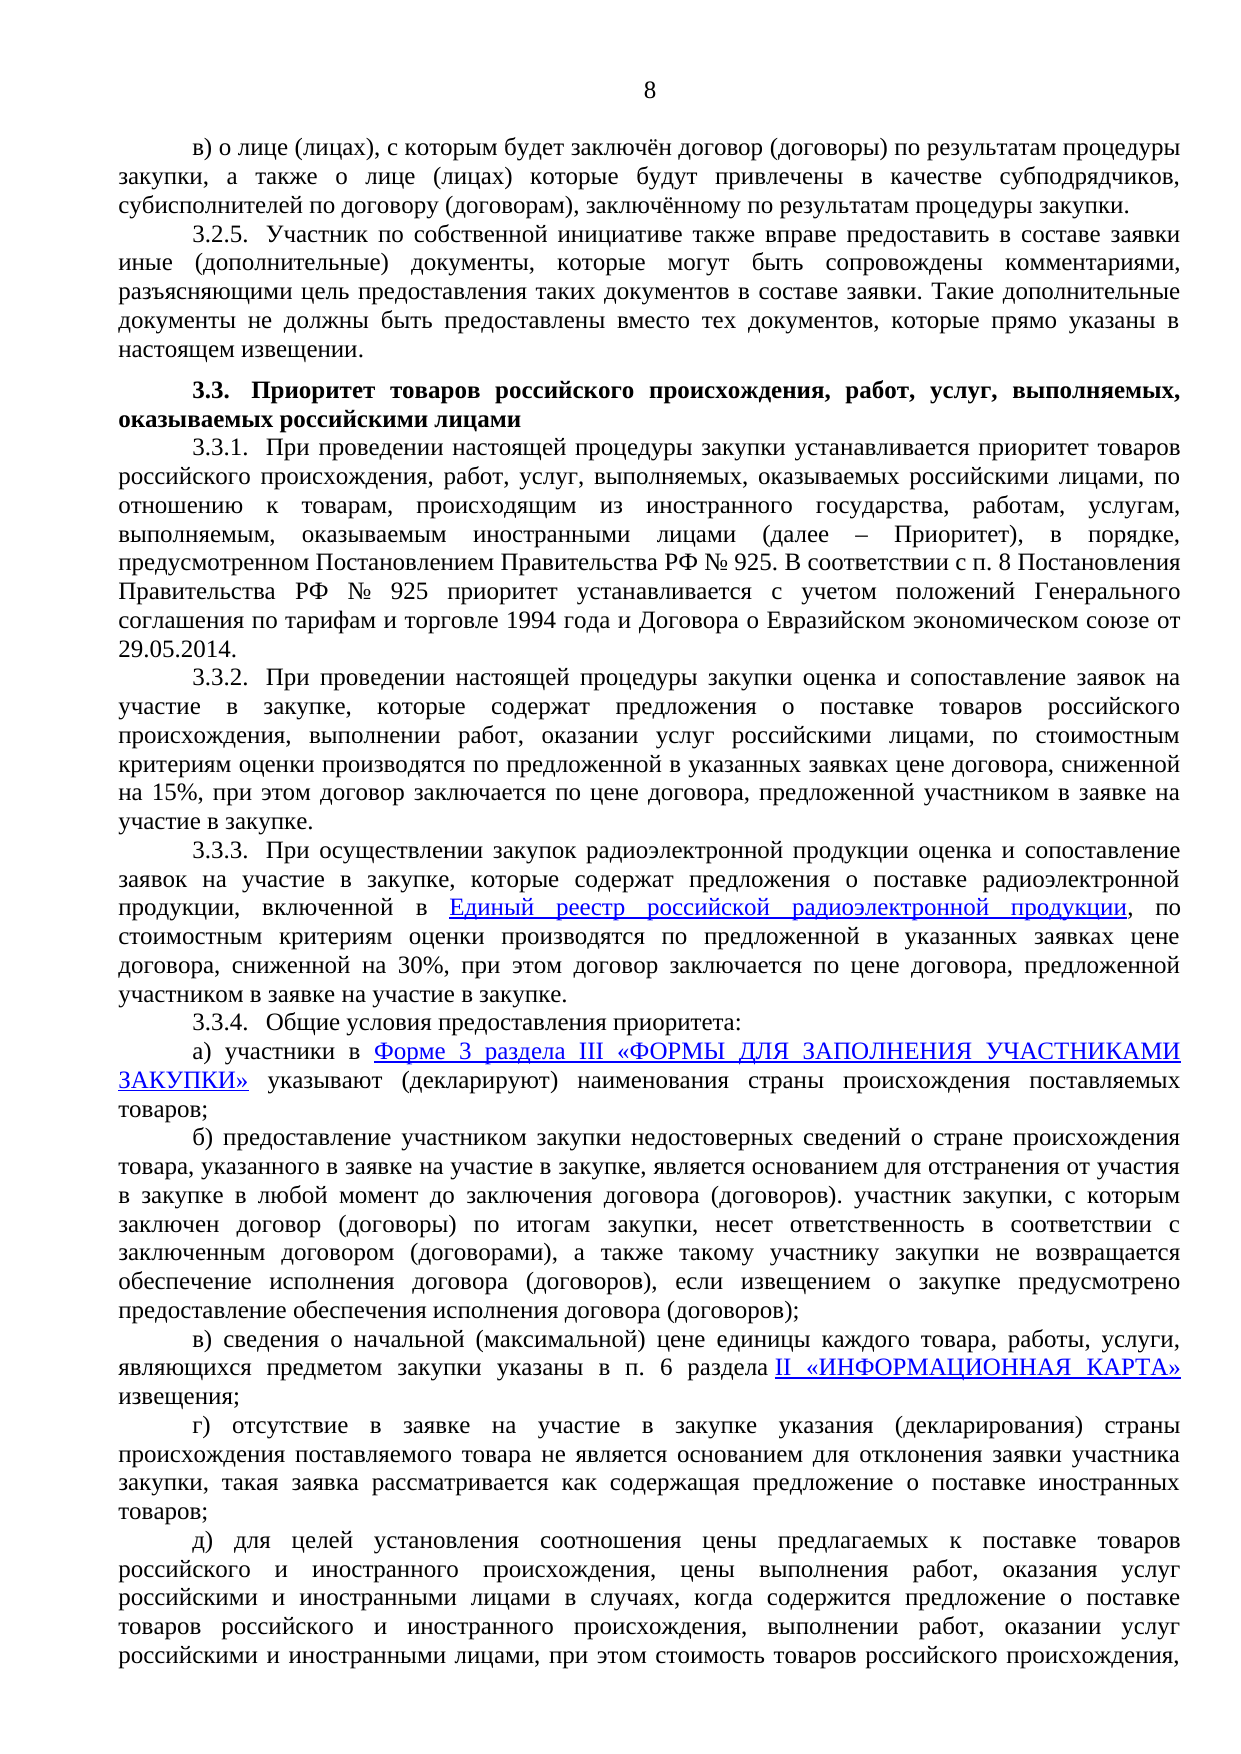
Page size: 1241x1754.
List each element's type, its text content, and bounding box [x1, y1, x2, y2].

text г) отсутствие в заявке на участие в закупке указания (декларирования) страны происхождения поставляемого товара не является основанием для отклонения заявки участника закупки, такая заявка рассматривается как содержащая предложение о поставке иностранных товаров; [118, 1410, 1181, 1525]
list Приоритет товаров российского происхождения, работ, услуг, выполняемых, оказываемых российскими лицами [118, 375, 1181, 432]
list При осуществлении закупок радиоэлектронной продукции оценка и сопоставление заявок на участие в закупке, которые содержат предложения о поставке радиоэлектронной продукции, включенной в Единый реестр российской радиоэлектронной продукции, по стоимостным критериям оценки производятся по предложенной в указанных заявках цене договора, сниженной на 30%, при этом договор заключается по цене договора, предложенной участником в заявке на участие в закупке. [118, 835, 1181, 1007]
list При проведении настоящей процедуры закупки устанавливается приоритет товаров российского происхождения, работ, услуг, выполняемых, оказываемых российскими лицами, по отношению к товарам, происходящим из иностранного государства, работам, услугам, выполняемым, оказываемым иностранными лицами (далее – Приоритет), в порядке, предусмотренном Постановлением Правительства РФ № 925. В соответствии с п. 8 Постановления Правительства РФ № 925 приоритет устанавливается с учетом положений Генерального соглашения по тарифам и торговле 1994 года и Договора о Евразийском экономическом союзе от 29.05.2014. [118, 432, 1181, 662]
list Общие условия предоставления приоритета: [118, 1007, 1181, 1036]
text а) участники в Форме 3 раздела III «ФОРМЫ ДЛЯ ЗАПОЛНЕНИЯ УЧАСТНИКАМИ ЗАКУПКИ» указывают (декларируют) наименования страны происхождения поставляемых товаров; [118, 1036, 1181, 1122]
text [118, 1525, 1181, 1669]
text б) предоставление участником закупки недостоверных сведений о стране происхождения товара, указанного в заявке на участие в закупке, является основанием для отстранения от участия в закупке в любой момент до заключения договора (договоров). участник закупки, с которым заключен договор (договоры) по итогам закупки, несет ответственность в соответствии с заключенным договором (договорами), а также такому участнику закупки не возвращается обеспечение исполнения договора (договоров), если извещением о закупке предусмотрено предоставление обеспечения исполнения договора (договоров); [118, 1122, 1181, 1324]
list При проведении настоящей процедуры закупки оценка и сопоставление заявок на участие в закупке, которые содержат предложения о поставке товаров российского происхождения, выполнении работ, оказании услуг российскими лицами, по стоимостным критериям оценки производятся по предложенной в указанных заявках цене договора, сниженной на 15%, при этом договор заключается по цене договора, предложенной участником в заявке на участие в закупке. [118, 662, 1181, 835]
text в) сведения о начальной (максимальной) цене единицы каждого товара, работы, услуги, являющихся предметом закупки указаны в п. 6 раздела II «ИНФОРМАЦИОННАЯ КАРТА» извещения; [118, 1324, 1181, 1410]
list Участник по собственной инициативе также вправе предоставить в составе заявки иные (дополнительные) документы, которые могут быть сопровождены комментариями, разъясняющими цель предоставления таких документов в составе заявки. Такие дополнительные документы не должны быть предоставлены вместо тех документов, которые прямо указаны в настоящем извещении. [118, 219, 1181, 362]
text в) о лице (лицах), с которым будет заключён договор (договоры) по результатам процедуры закупки, а также о лице (лицах) которые будут привлечены в качестве субподрядчиков, субисполнителей по договору (договорам), заключённому по результатам процедуры закупки. [118, 132, 1181, 219]
